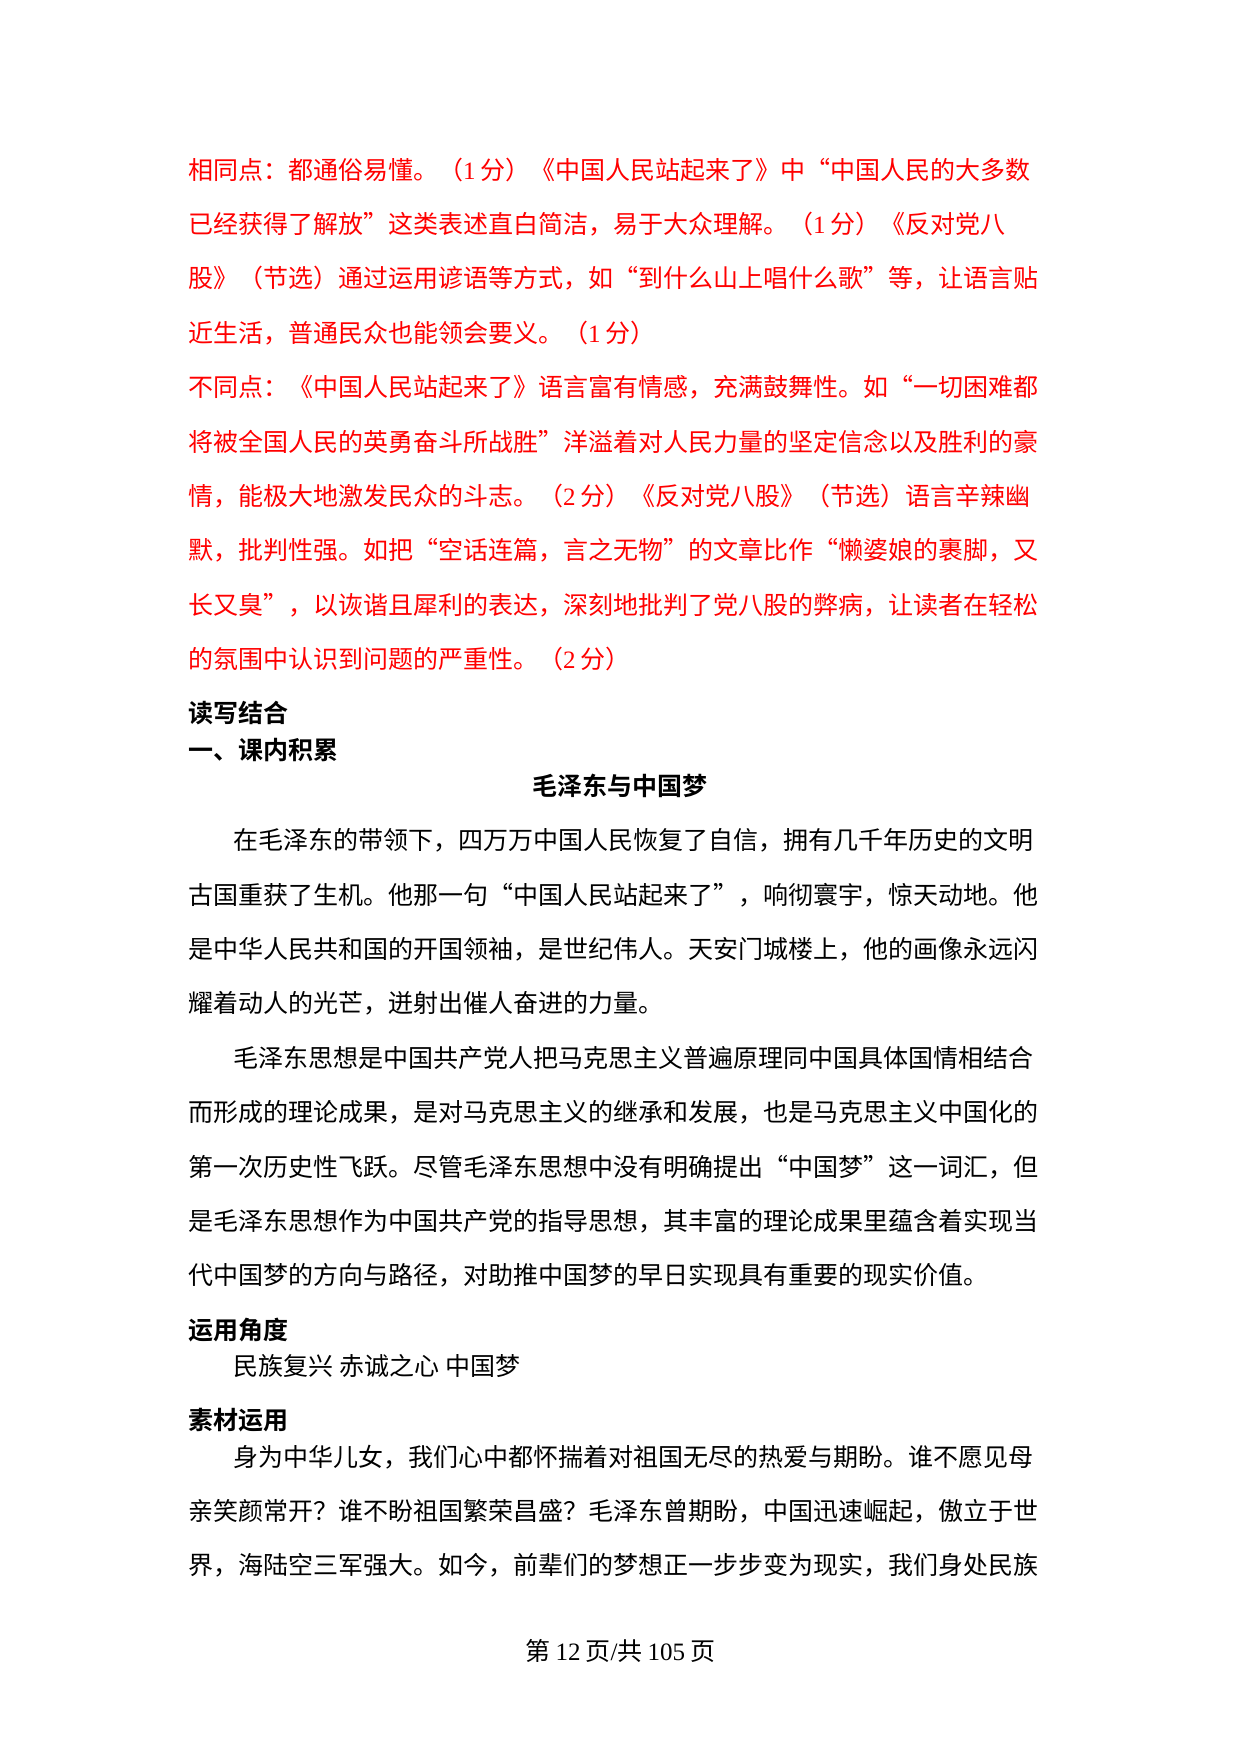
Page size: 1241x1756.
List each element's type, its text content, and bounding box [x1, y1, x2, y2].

subtitle 一、课内积累 [188, 730, 1052, 766]
text 民族复兴 赤诚之心 中国梦 [188, 1346, 1052, 1383]
subtitle 素材运用 [188, 1401, 1052, 1437]
subtitle 读写结合 [188, 694, 1052, 730]
text 毛泽东思想是中国共产党人把马克思主义普遍原理同中国具体国情相结合而形成的理论成果，是对马克思主义的继承和发展，也是马克思主义中国化的第一次历史性飞跃。尽管毛泽东思想中没有明确提出“中国梦”这一词汇，但是毛泽东思想作为中国共产党的指导思想，其丰富的理论成果里蕴含着实现当代中国梦的方向与路径，对助推中国梦的早日实现具有重要的现实价值。 [188, 1038, 1052, 1292]
text 毛泽东与中国梦 [188, 766, 1052, 803]
text 不同点：《中国人民站起来了》语言富有情感，充满鼓舞性。如“一切困难都将被全国人民的英勇奋斗所战胜”洋溢着对人民力量的坚定信念以及胜利的豪情，能极大地激发民众的斗志。（2分）《反对党八股》（节选）语言辛辣幽默，批判性强。如把“空话连篇，言之无物”的文章比作“懒婆娘的裹脚，又长又臭”，以诙谐且犀利的表达，深刻地批判了党八股的弊病，让读者在轻松的氛围中认识到问题的严重性。（2分） [188, 368, 1052, 676]
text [188, 1437, 1052, 1582]
subtitle 运用角度 [188, 1310, 1052, 1346]
text 在毛泽东的带领下，四万万中国人民恢复了自信，拥有几千年历史的文明古国重获了生机。他那一句“中国人民站起来了”，响彻寰宇，惊天动地。他是中华人民共和国的开国领袖，是世纪伟人。天安门城楼上，他的画像永远闪耀着动人的光芒，迸射出催人奋进的力量。 [188, 821, 1052, 1020]
text 相同点：都通俗易懂。（1分）《中国人民站起来了》中“中国人民的大多数已经获得了解放”这类表述直白简洁，易于大众理解。（1分）《反对党八股》（节选）通过运用谚语等方式，如“到什么山上唱什么歌”等，让语言贴近生活，普通民众也能领会要义。（1分） [188, 150, 1052, 349]
